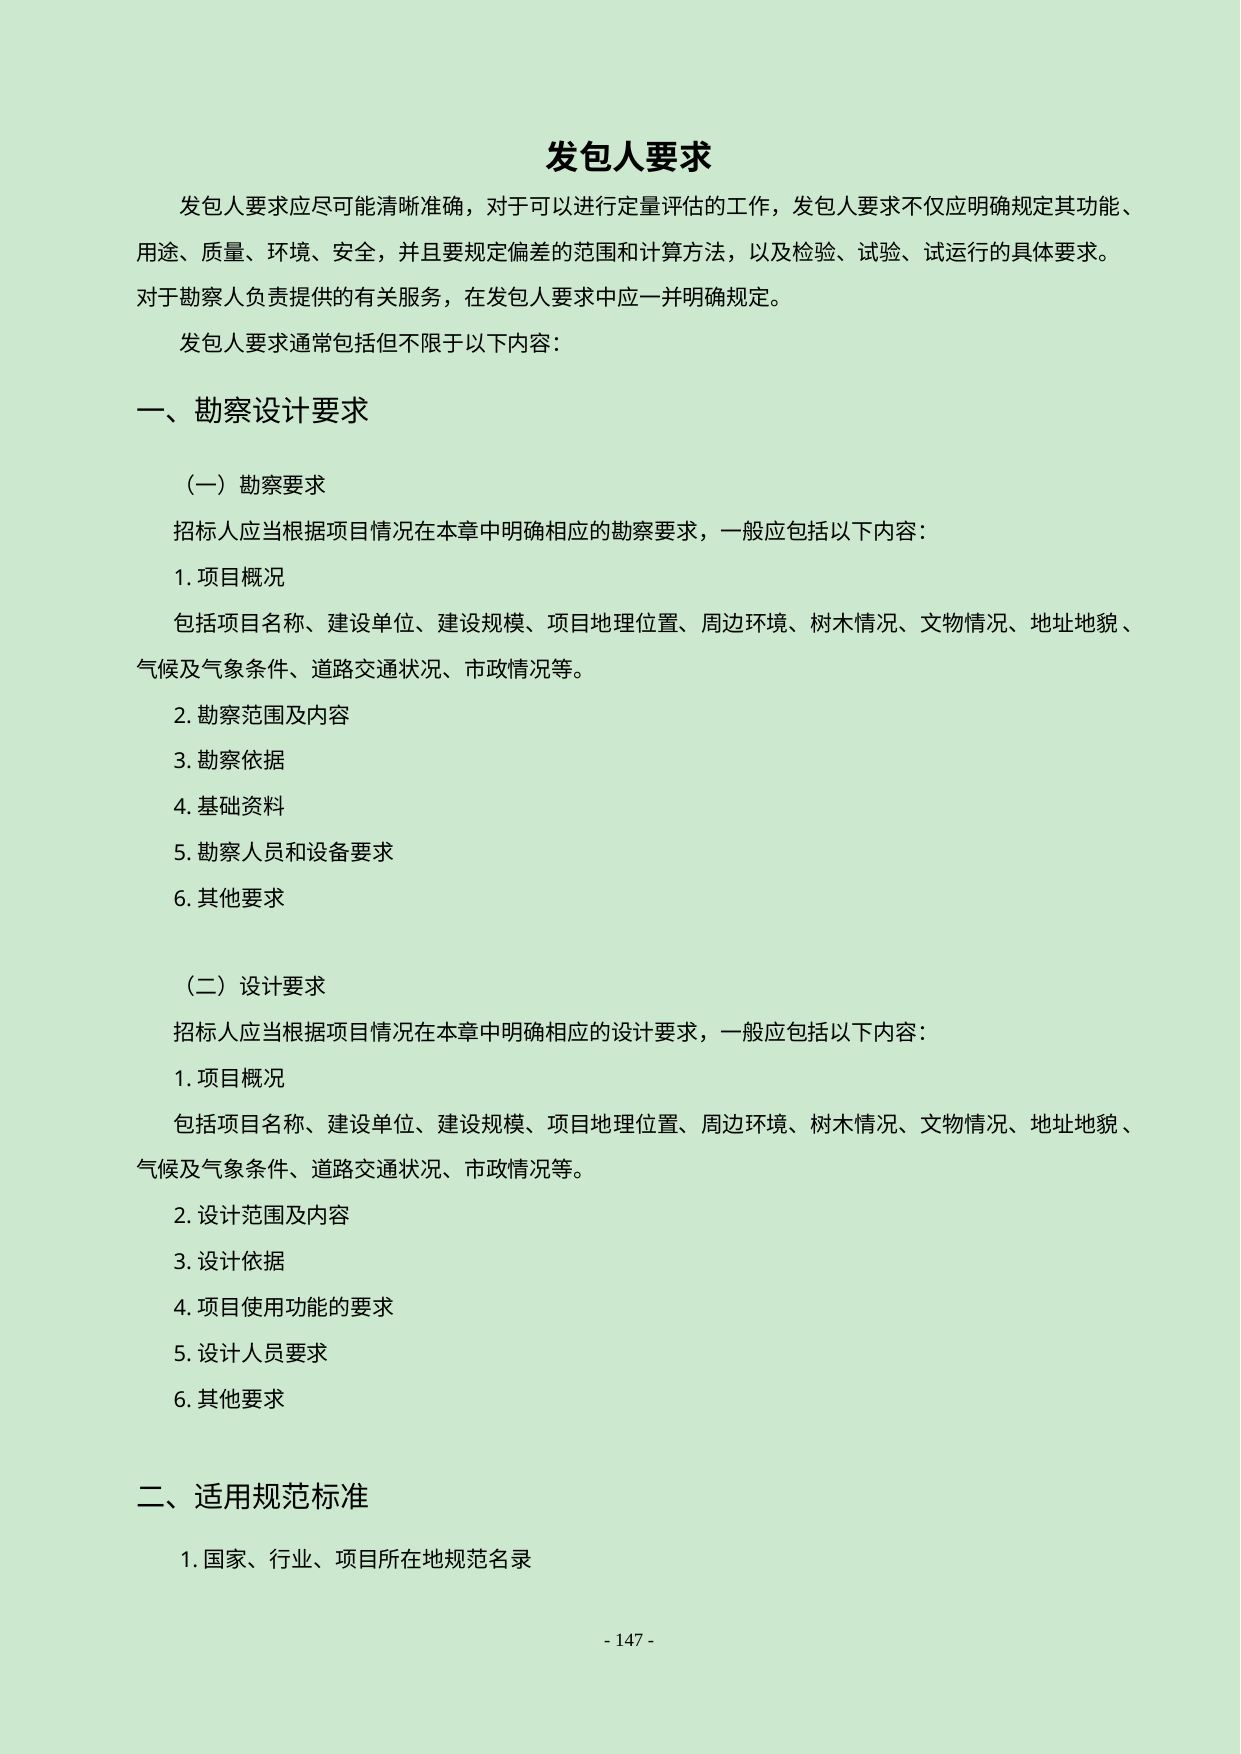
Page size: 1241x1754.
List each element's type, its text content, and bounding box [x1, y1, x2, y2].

text 二、适用规范标准 [136, 1473, 1122, 1515]
text 3. 设计依据 [136, 1233, 1122, 1279]
text 2. 设计范围及内容 [136, 1187, 1122, 1233]
text 发包人要求应尽可能清晰准确，对于可以进行定量评估的工作，发包人要求不仅应明确规定其功能、用途、质量、环境、安全，并且要规定偏差的范围和计算方法，以及检验、试验、试运行的具体要求。对于勘察人负责提供的有关服务，在发包人要求中应一并明确规定。 [136, 177, 1122, 315]
text 1. 项目概况 [136, 549, 1122, 595]
text 3. 勘察依据 [136, 732, 1122, 778]
text 6. 其他要求 [136, 870, 1122, 916]
text 4. 基础资料 [136, 778, 1122, 824]
text 发包人要求通常包括但不限于以下内容： [136, 315, 1122, 361]
text 1. 国家、行业、项目所在地规范名录 [136, 1542, 1122, 1574]
text 包括项目名称、建设单位、建设规模、项目地理位置、周边环境、树木情况、文物情况、地址地貌、气候及气象条件、道路交通状况、市政情况等。 [136, 595, 1122, 686]
text 5. 勘察人员和设备要求 [136, 824, 1122, 870]
text 6. 其他要求 [136, 1370, 1122, 1416]
text 发包人要求 [136, 136, 1122, 177]
text 1. 项目概况 [136, 1049, 1122, 1095]
text 5. 设计人员要求 [136, 1324, 1122, 1370]
text 包括项目名称、建设单位、建设规模、项目地理位置、周边环境、树木情况、文物情况、地址地貌、气候及气象条件、道路交通状况、市政情况等。 [136, 1095, 1122, 1187]
text （二）设计要求 [136, 958, 1122, 1004]
text 4. 项目使用功能的要求 [136, 1279, 1122, 1324]
text （一）勘察要求 [136, 457, 1122, 503]
text 一、勘察设计要求 [136, 388, 1122, 430]
text 招标人应当根据项目情况在本章中明确相应的勘察要求，一般应包括以下内容： [136, 503, 1122, 549]
text 2. 勘察范围及内容 [136, 686, 1122, 732]
text 招标人应当根据项目情况在本章中明确相应的设计要求，一般应包括以下内容： [136, 1004, 1122, 1049]
